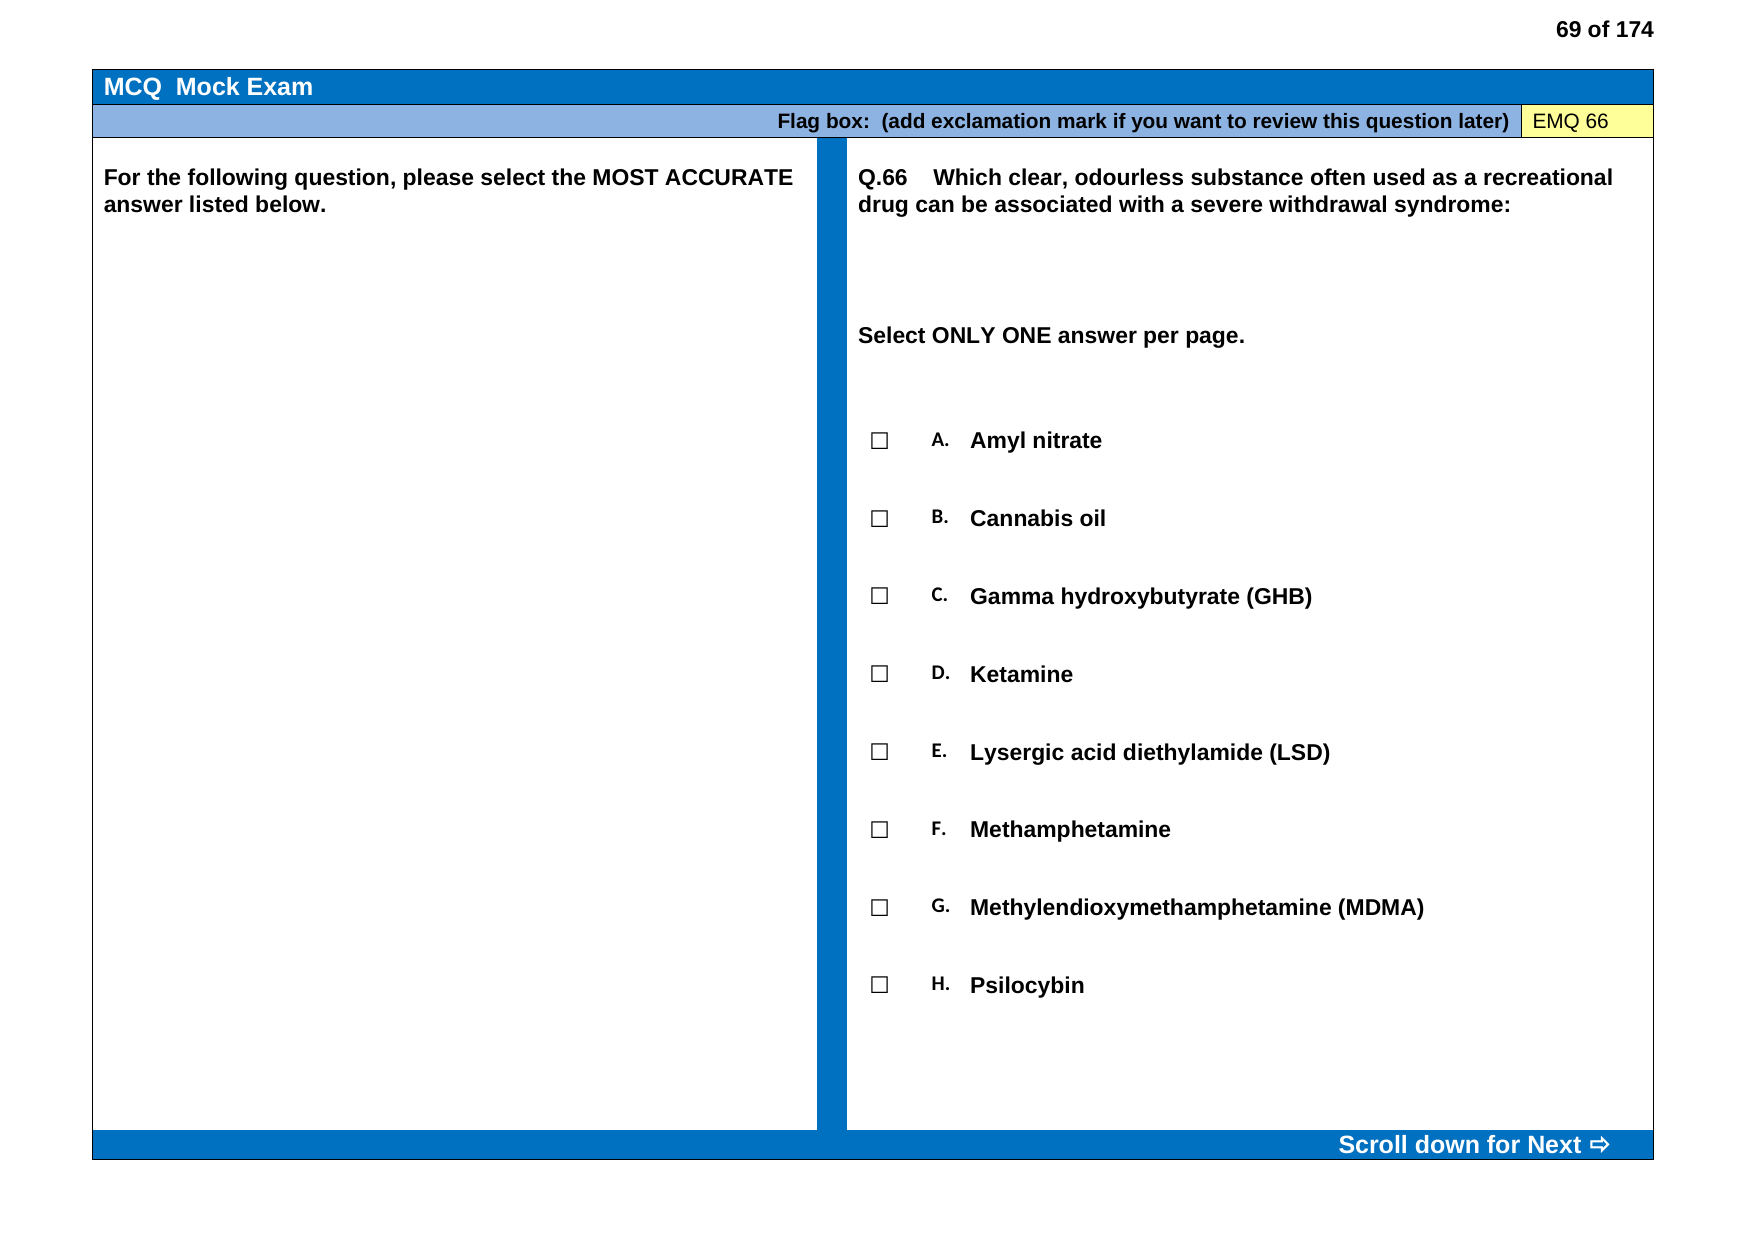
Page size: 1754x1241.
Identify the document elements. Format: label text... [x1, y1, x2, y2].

table_cell Q.66 Which clear, odourless substance often used as a recreational drug can be associated with a severe withdrawal syndrome: Select ONLY ONE answer per page. [847, 138, 1653, 1130]
table_cell Scroll down for Next [1327, 1130, 1653, 1159]
table_cell Flag box: (add exclamation mark if you want to review this question later) [93, 105, 1521, 137]
table_cell [93, 1130, 1327, 1159]
table_cell EMQ 66 [1522, 105, 1653, 137]
table_cell MCQ Mock Exam [93, 70, 1653, 104]
table_cell [817, 138, 847, 1130]
table_cell For the following question, please select the MOST ACCURATE answer listed below. [93, 138, 817, 1130]
